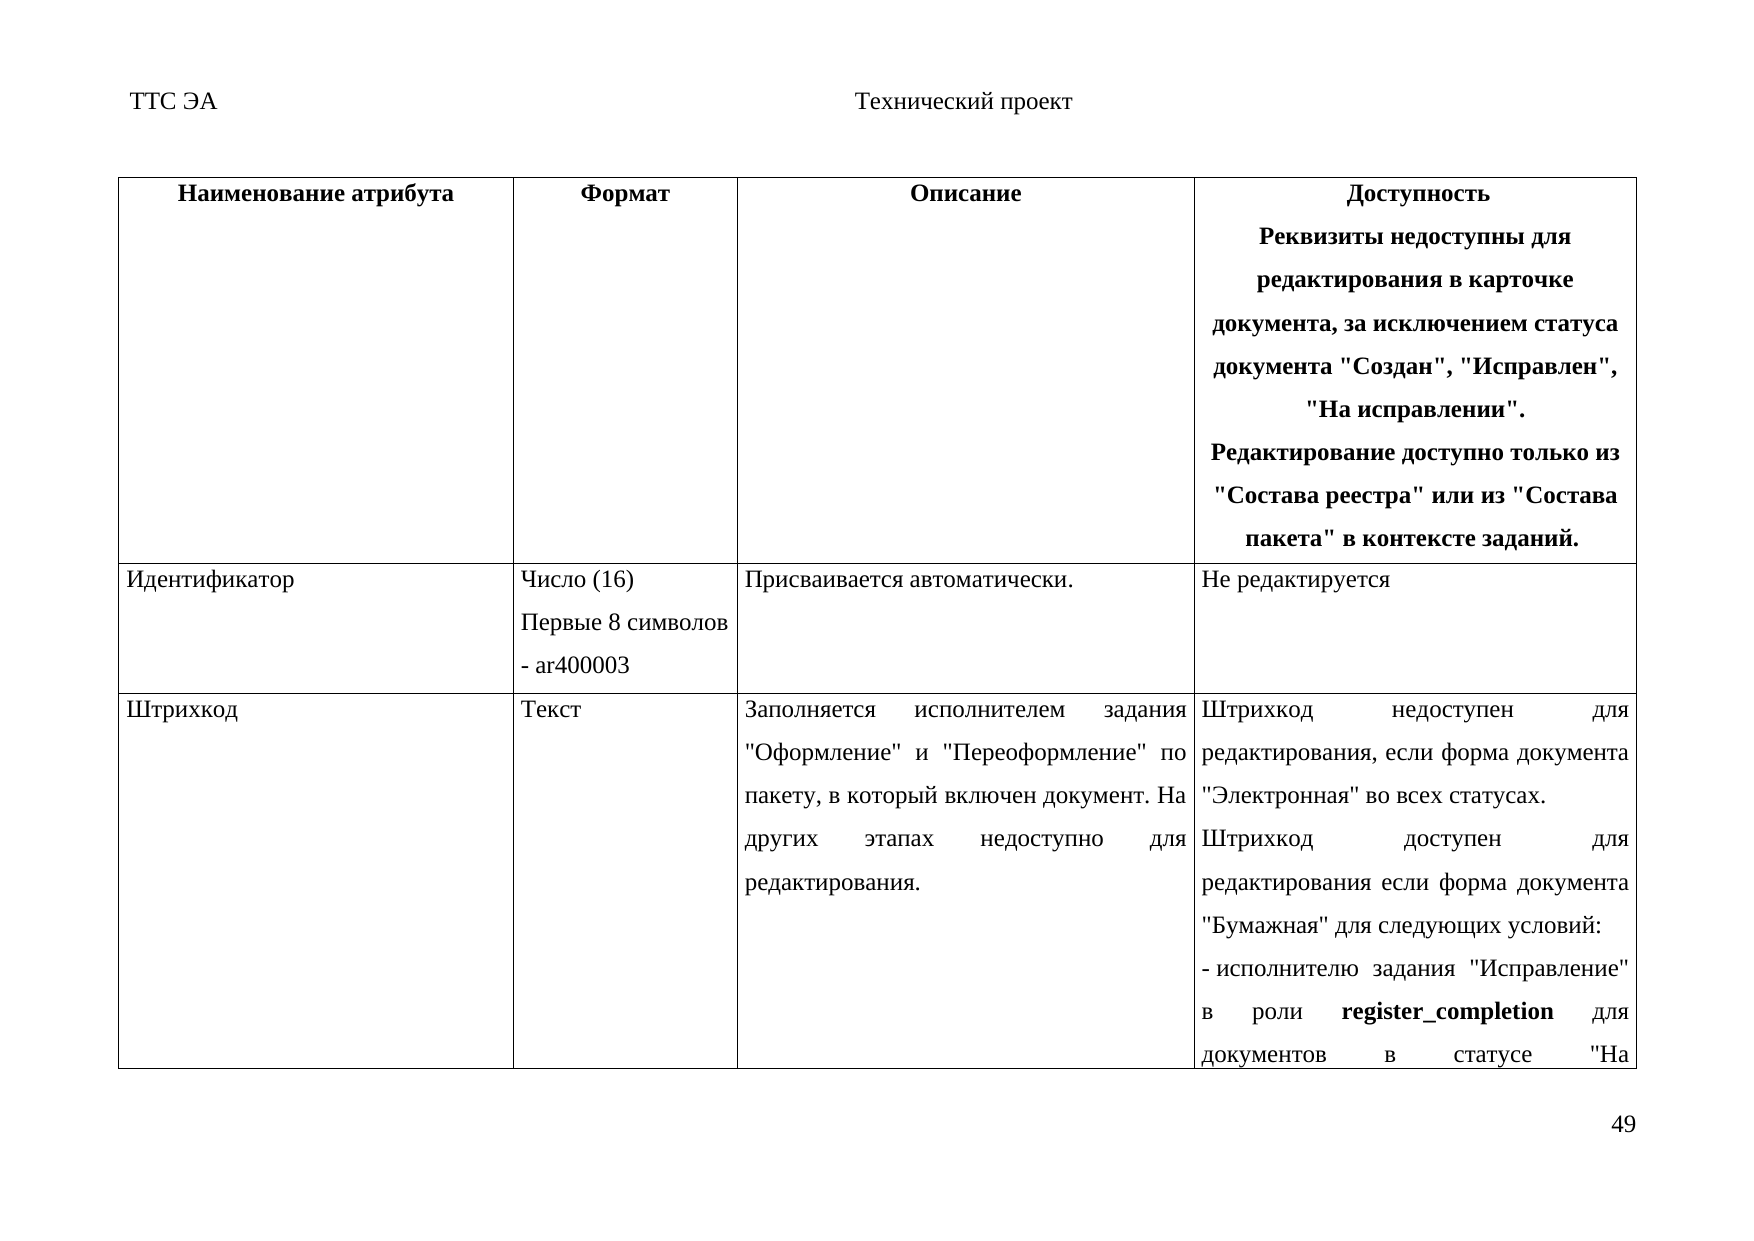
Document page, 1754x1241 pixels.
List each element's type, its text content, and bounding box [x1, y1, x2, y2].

table_header Описание [738, 178, 1194, 563]
table_header Формат [514, 178, 737, 563]
table_cell Присваивается автоматически. [738, 564, 1194, 693]
table_cell Текст [514, 694, 737, 1068]
table_header Наименование атрибута [119, 178, 513, 563]
table_cell Штрихкод [119, 694, 513, 1068]
table_header Доступность Реквизиты недоступны для редактирования в карточке документа, за исключением статуса документа "Создан", "Исправлен", "На исправлении". Редактирование доступно только из "Состава реестра" или из "Состава пакета" в контексте заданий. [1195, 178, 1636, 563]
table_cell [1195, 694, 1636, 1068]
table_cell Не редактируется [1195, 564, 1636, 693]
table_cell Идентификатор [119, 564, 513, 693]
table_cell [738, 694, 1194, 1068]
table_cell Число (16) Первые 8 символов - ar400003 [514, 564, 737, 693]
